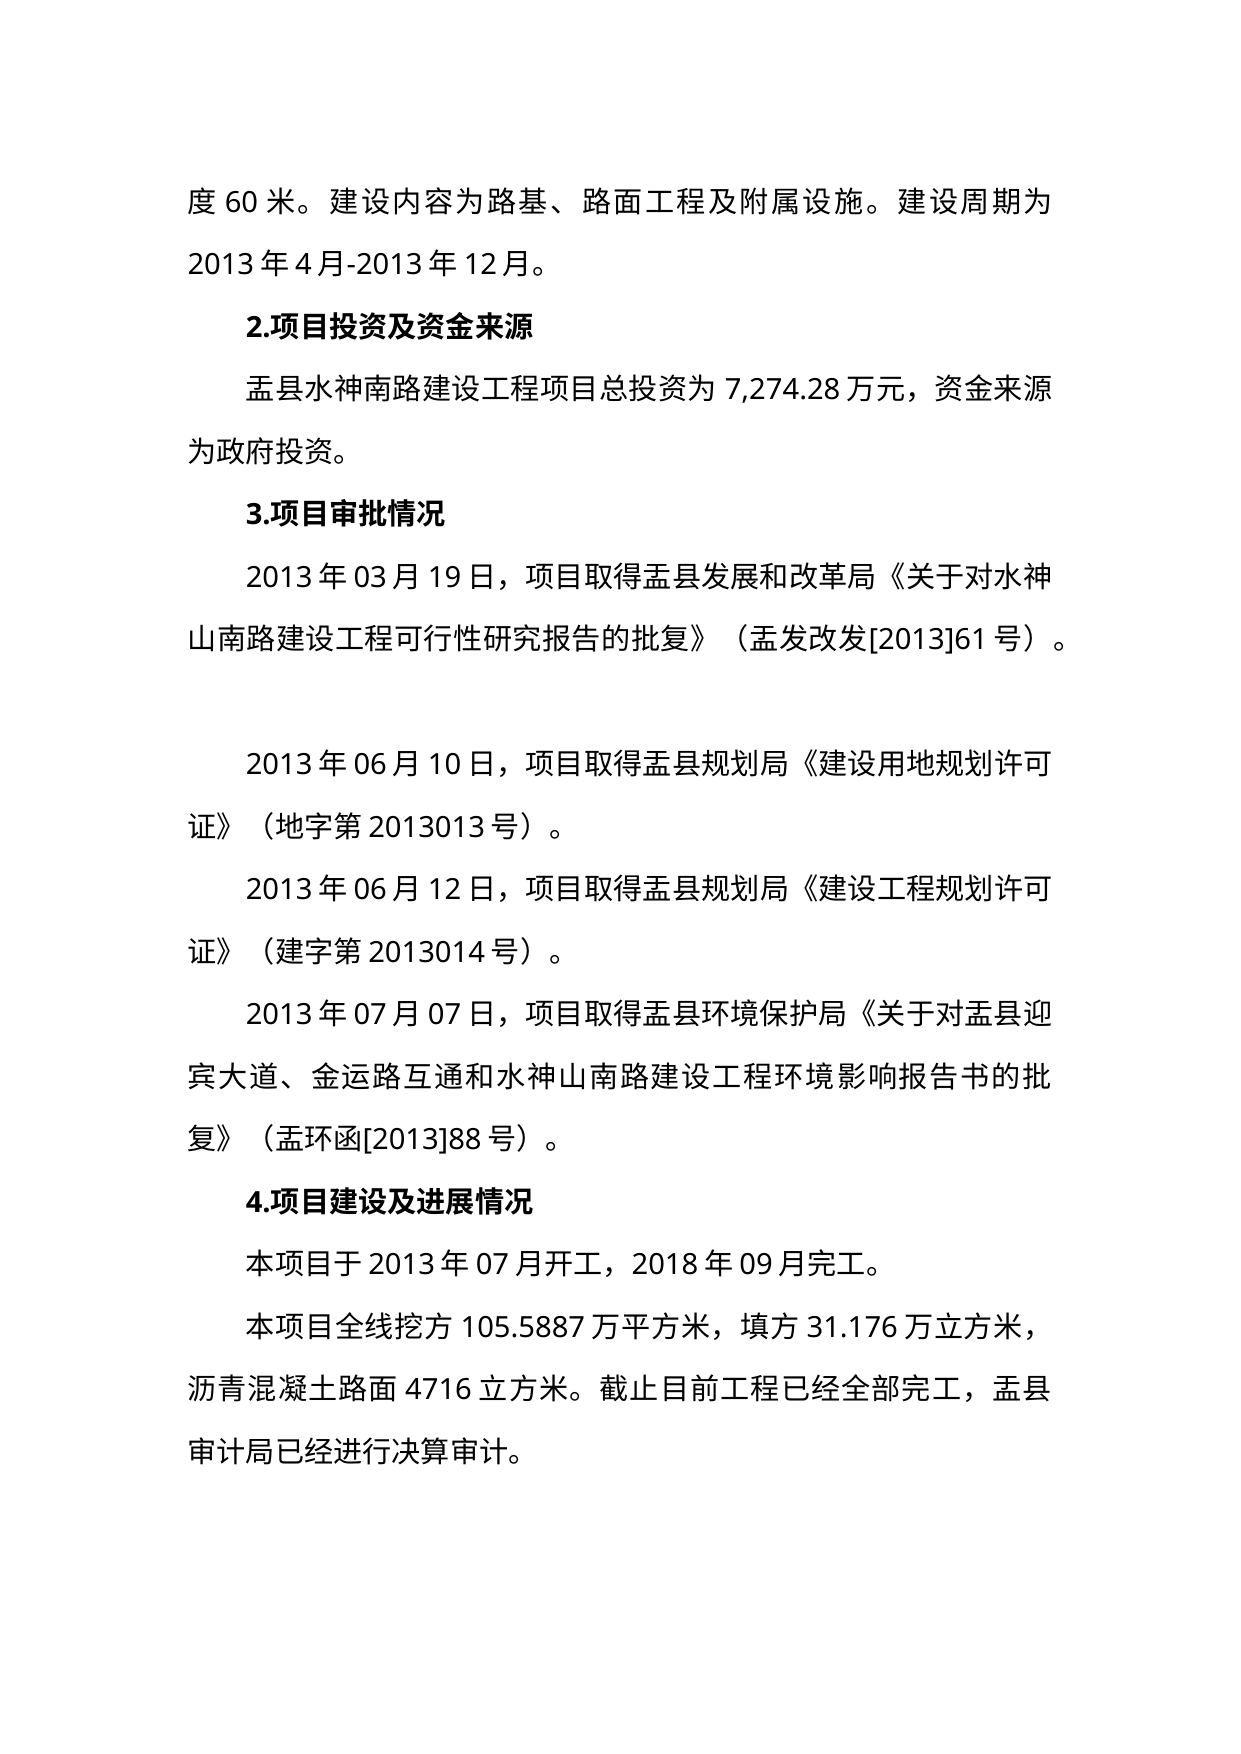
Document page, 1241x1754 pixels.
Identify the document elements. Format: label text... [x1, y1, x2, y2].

text 2013年07月07日，项目取得盂县环境保护局《关于对盂县迎宾大道、金运路互通和水神山南路建设工程环境影响报告书的批复》（盂环函[2013]88号）。 [187, 974, 1053, 1162]
text 2013年06月12日，项目取得盂县规划局《建设工程规划许可证》（建字第2013014号）。 [187, 849, 1053, 974]
text 本项目于2013年07月开工，2018年09月完工。 [187, 1224, 1053, 1287]
text 本项目全线挖方105.5887万平方米，填方31.176万立方米，沥青混凝土路面4716立方米。截止目前工程已经全部完工，盂县审计局已经进行决算审计。 [187, 1287, 1053, 1474]
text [187, 162, 1053, 287]
text 4.项目建设及进展情况 [187, 1162, 1053, 1224]
text 2.项目投资及资金来源 [187, 287, 1053, 349]
text 3.项目审批情况 [187, 474, 1053, 537]
text 盂县水神南路建设工程项目总投资为7,274.28万元，资金来源为政府投资。 [187, 349, 1053, 474]
text 2013年06月10日，项目取得盂县规划局《建设用地规划许可证》（地字第2013013号）。 [187, 724, 1053, 849]
text 2013年03月19日，项目取得盂县发展和改革局《关于对水神山南路建设工程可行性研究报告的批复》（盂发改发[2013]61号）。 [187, 537, 1053, 724]
